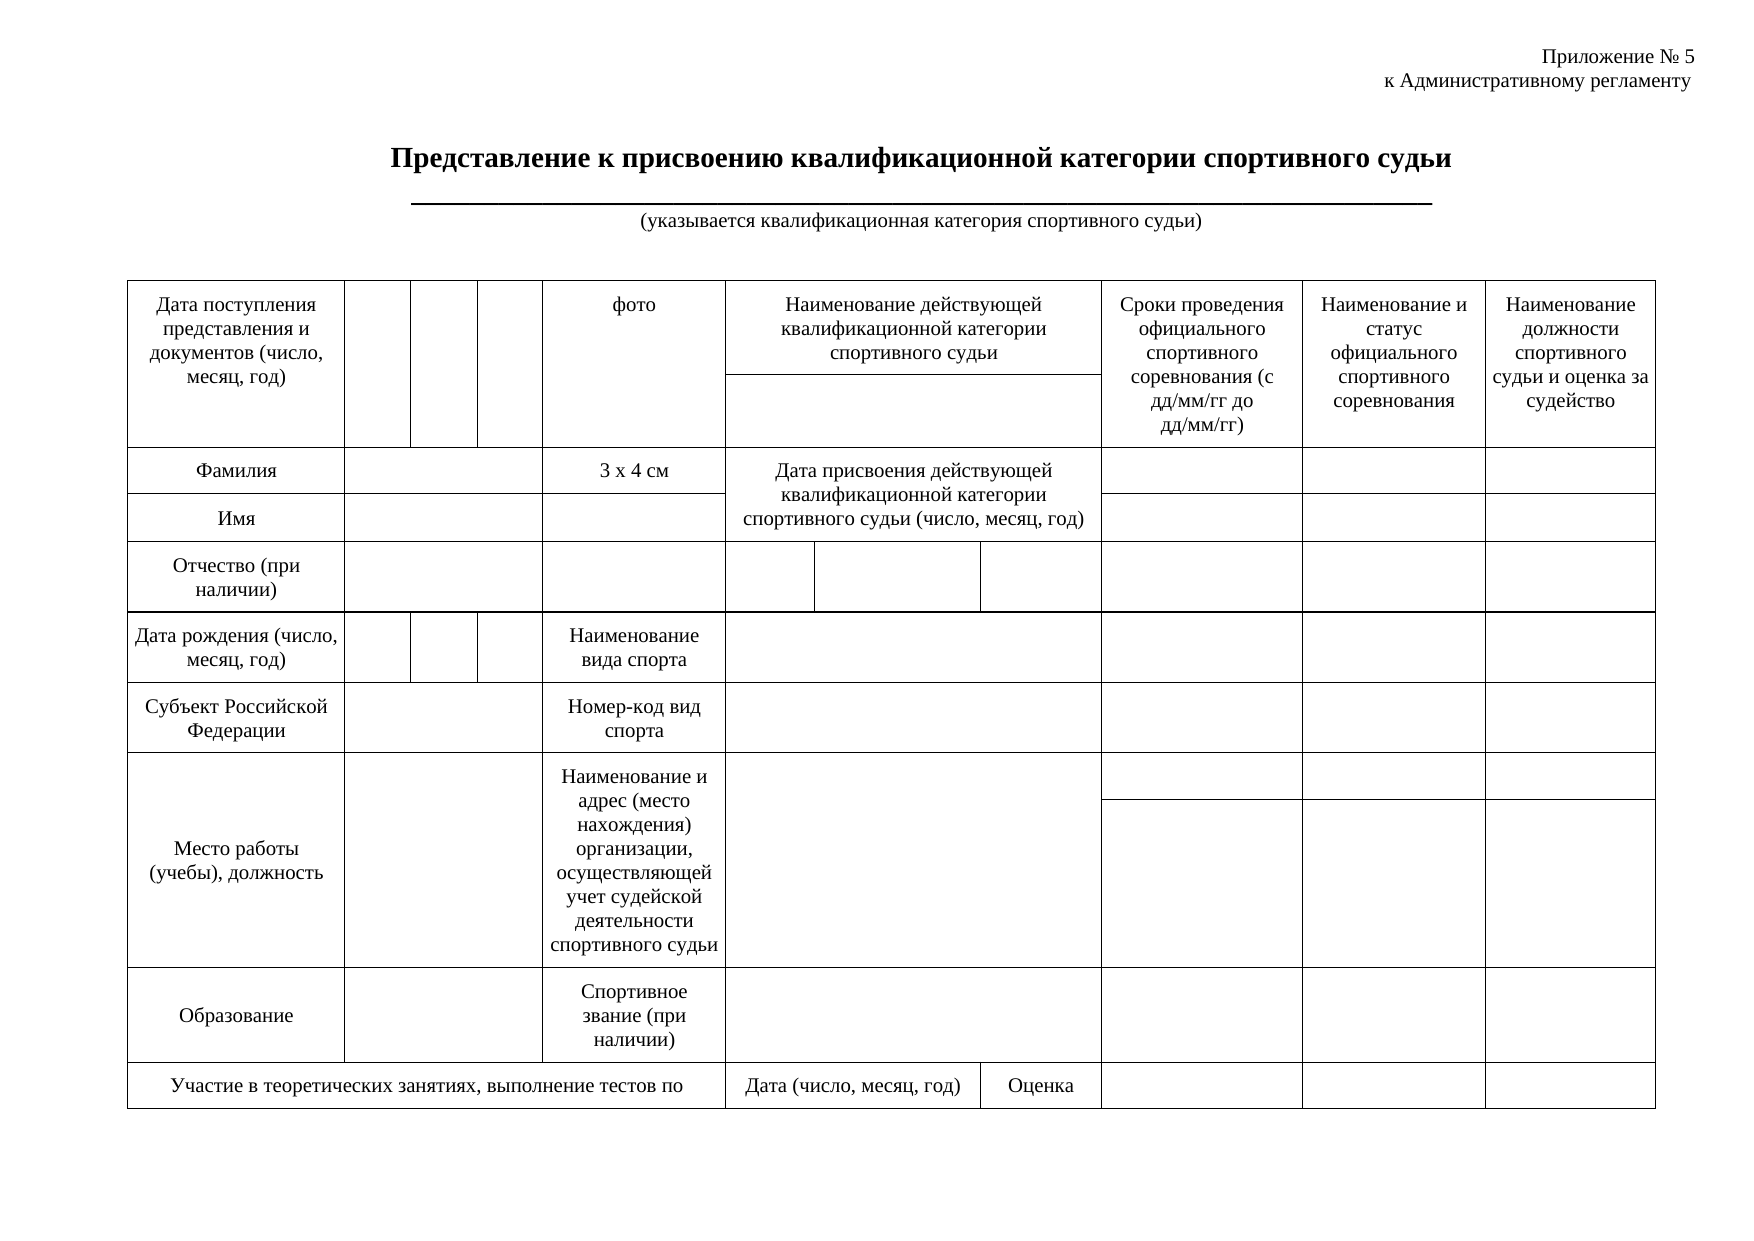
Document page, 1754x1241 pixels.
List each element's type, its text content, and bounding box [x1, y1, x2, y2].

table_cell [1486, 753, 1655, 799]
table_cell [345, 968, 542, 1062]
table_cell [726, 613, 1101, 682]
table_cell [1486, 494, 1655, 541]
table_cell Оценка [981, 1063, 1101, 1108]
table_cell [1303, 448, 1485, 493]
text Приложение № 5 [89, 44, 1695, 68]
table_cell [1486, 683, 1655, 752]
table_cell Наименование и адрес (место нахождения) организации, осуществляющей учет судейской деятельности спортивного судьи [543, 753, 725, 967]
table_cell [543, 494, 725, 541]
table_header [345, 281, 410, 447]
table_header Наименование действующей квалификационной категории спортивного судьи [726, 281, 1101, 374]
table_cell [1303, 613, 1485, 682]
text к Административному регламенту [1342, 68, 1695, 92]
table_cell [981, 542, 1101, 611]
table_cell [345, 683, 542, 752]
table_header Наименование и статус официального спортивного соревнования [1303, 281, 1485, 447]
table_cell [411, 613, 477, 682]
table_cell [543, 542, 725, 611]
table_cell [1102, 494, 1302, 541]
table_cell Дата рождения (число, месяц, год) [128, 613, 344, 682]
table_header [478, 281, 542, 447]
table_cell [726, 1063, 980, 1108]
text ______________________________________________________________________ [89, 174, 1695, 208]
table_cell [128, 1063, 725, 1108]
table_cell [345, 448, 542, 493]
table_cell [1303, 494, 1485, 541]
table_header Наименование должности спортивного судьи и оценка за судейство [1486, 281, 1655, 447]
table_cell [726, 542, 814, 611]
table_cell [1303, 1063, 1485, 1108]
table_cell [1303, 968, 1485, 1062]
table_cell Место работы (учебы), должность [128, 753, 344, 967]
table_cell [1486, 1063, 1655, 1108]
table_cell Субъект Российской Федерации [128, 683, 344, 752]
table_cell [345, 753, 542, 967]
table_cell 3 x 4 см [543, 448, 725, 493]
table_cell [1102, 1063, 1302, 1108]
table_cell [1102, 683, 1302, 752]
table_cell [1102, 753, 1302, 799]
table_cell [726, 753, 1101, 967]
table_cell Отчество (при наличии) [128, 542, 344, 611]
table_cell [726, 375, 1101, 447]
text Представление к присвоению квалификационной категории спортивного судьи [89, 141, 1695, 174]
table_cell [1102, 968, 1302, 1062]
table_cell [1486, 613, 1655, 682]
table_cell [1102, 448, 1302, 493]
table_cell [815, 542, 980, 611]
table_cell Номер-код вид спорта [543, 683, 725, 752]
table_cell [1102, 542, 1302, 611]
table_header Сроки проведения официального спортивного соревнования (с дд/мм/гг до дд/мм/гг) [1102, 281, 1302, 447]
table_cell Дата присвоения действующей квалификационной категории спортивного судьи (число, месяц, год) [726, 448, 1101, 541]
table_cell Спортивное звание (при наличии) [543, 968, 725, 1062]
table_cell [1303, 683, 1485, 752]
table_cell [1303, 542, 1485, 611]
table_header [411, 281, 477, 447]
table_cell [1486, 542, 1655, 611]
table_cell [1486, 448, 1655, 493]
table_cell Наименование вида спорта [543, 613, 725, 682]
table_cell [478, 613, 542, 682]
table_cell Имя [128, 494, 344, 541]
table_cell Фамилия [128, 448, 344, 493]
table_cell [1102, 800, 1302, 967]
table_cell [345, 494, 542, 541]
table_cell [726, 683, 1101, 752]
table_cell [1102, 613, 1302, 682]
table_cell [726, 968, 1101, 1062]
table_cell [345, 613, 410, 682]
table_cell [1486, 800, 1655, 967]
table_cell [1303, 800, 1485, 967]
table_cell [345, 542, 542, 611]
table_cell [1486, 968, 1655, 1062]
text (указывается квалификационная категория спортивного судьи) [89, 208, 1695, 232]
table_cell [1303, 753, 1485, 799]
table_header Дата поступления представления и документов (число, месяц, год) [128, 281, 344, 447]
table_header фото [543, 281, 725, 447]
table_cell Образование [128, 968, 344, 1062]
